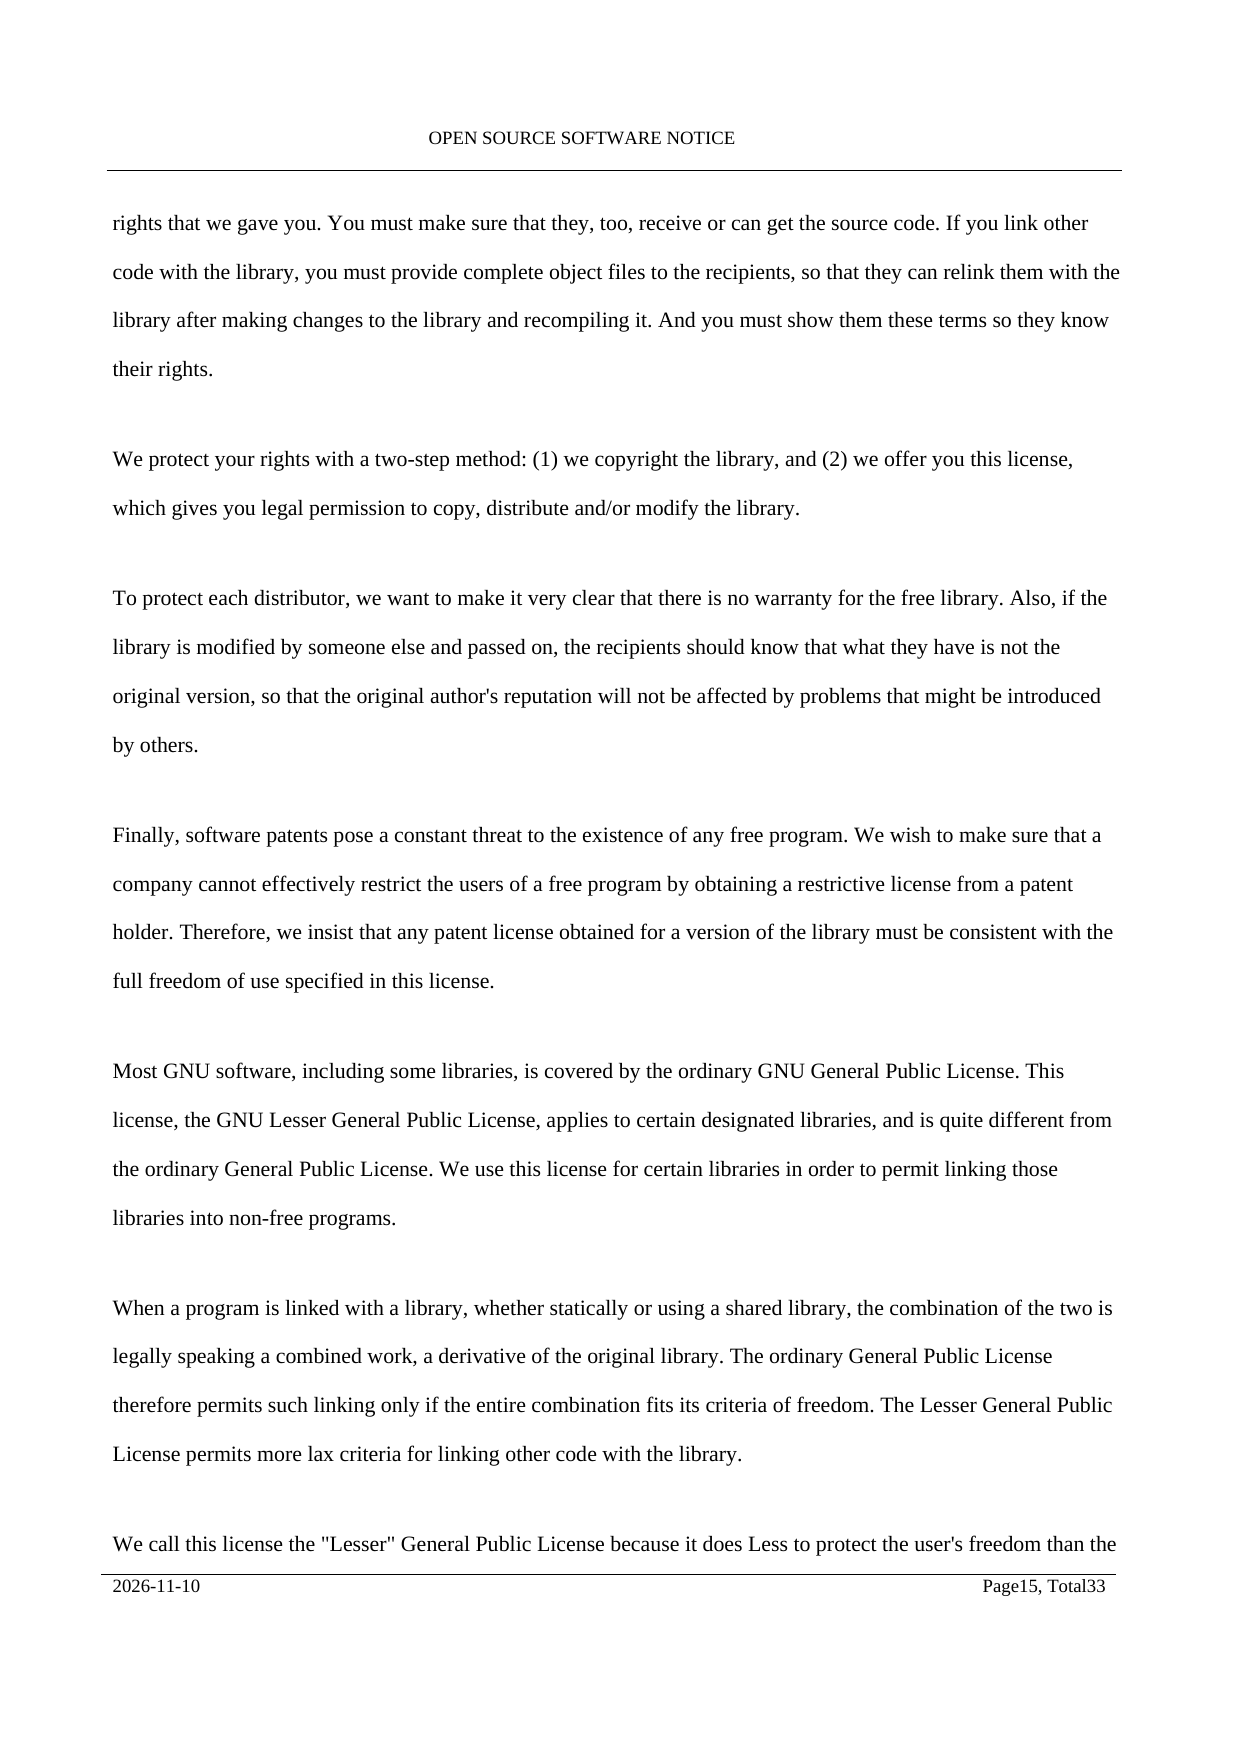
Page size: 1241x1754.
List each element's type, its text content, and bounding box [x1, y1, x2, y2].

text Finally, software patents pose a constant threat to the existence of any free program. We wish to make sure that a company cannot effectively restrict the users of a free program by obtaining a restrictive license from a patent holder. Therefore, we insist that any patent license obtained for a version of the library must be consistent with the full freedom of use specified in this license. [112, 818, 1128, 997]
text Most GNU software, including some libraries, is covered by the ordinary GNU General Public License. This license, the GNU Lesser General Public License, applies to certain designated libraries, and is quite different from the ordinary General Public License. We use this license for certain libraries in order to permit linking those libraries into non-free programs. [112, 1055, 1128, 1233]
text To protect each distributor, we want to make it very clear that there is no warranty for the free library. Also, if the library is modified by someone else and passed on, the recipients should know that what they have is not the original version, so that the original author's reputation will not be affected by problems that might be introduced by others. [112, 582, 1128, 761]
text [112, 1528, 1128, 1560]
text When a program is linked with a library, whether statically or using a shared library, the combination of the two is legally speaking a combined work, a derivative of the original library. The ordinary General Public License therefore permits such linking only if the entire combination fits its criteria of freedom. The Lesser General Public License permits more lax criteria for linking other code with the library. [112, 1291, 1128, 1470]
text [112, 206, 1128, 385]
text We protect your rights with a two-step method: (1) we copyright the library, and (2) we offer you this license, which gives you legal permission to copy, distribute and/or modify the library. [112, 443, 1128, 524]
